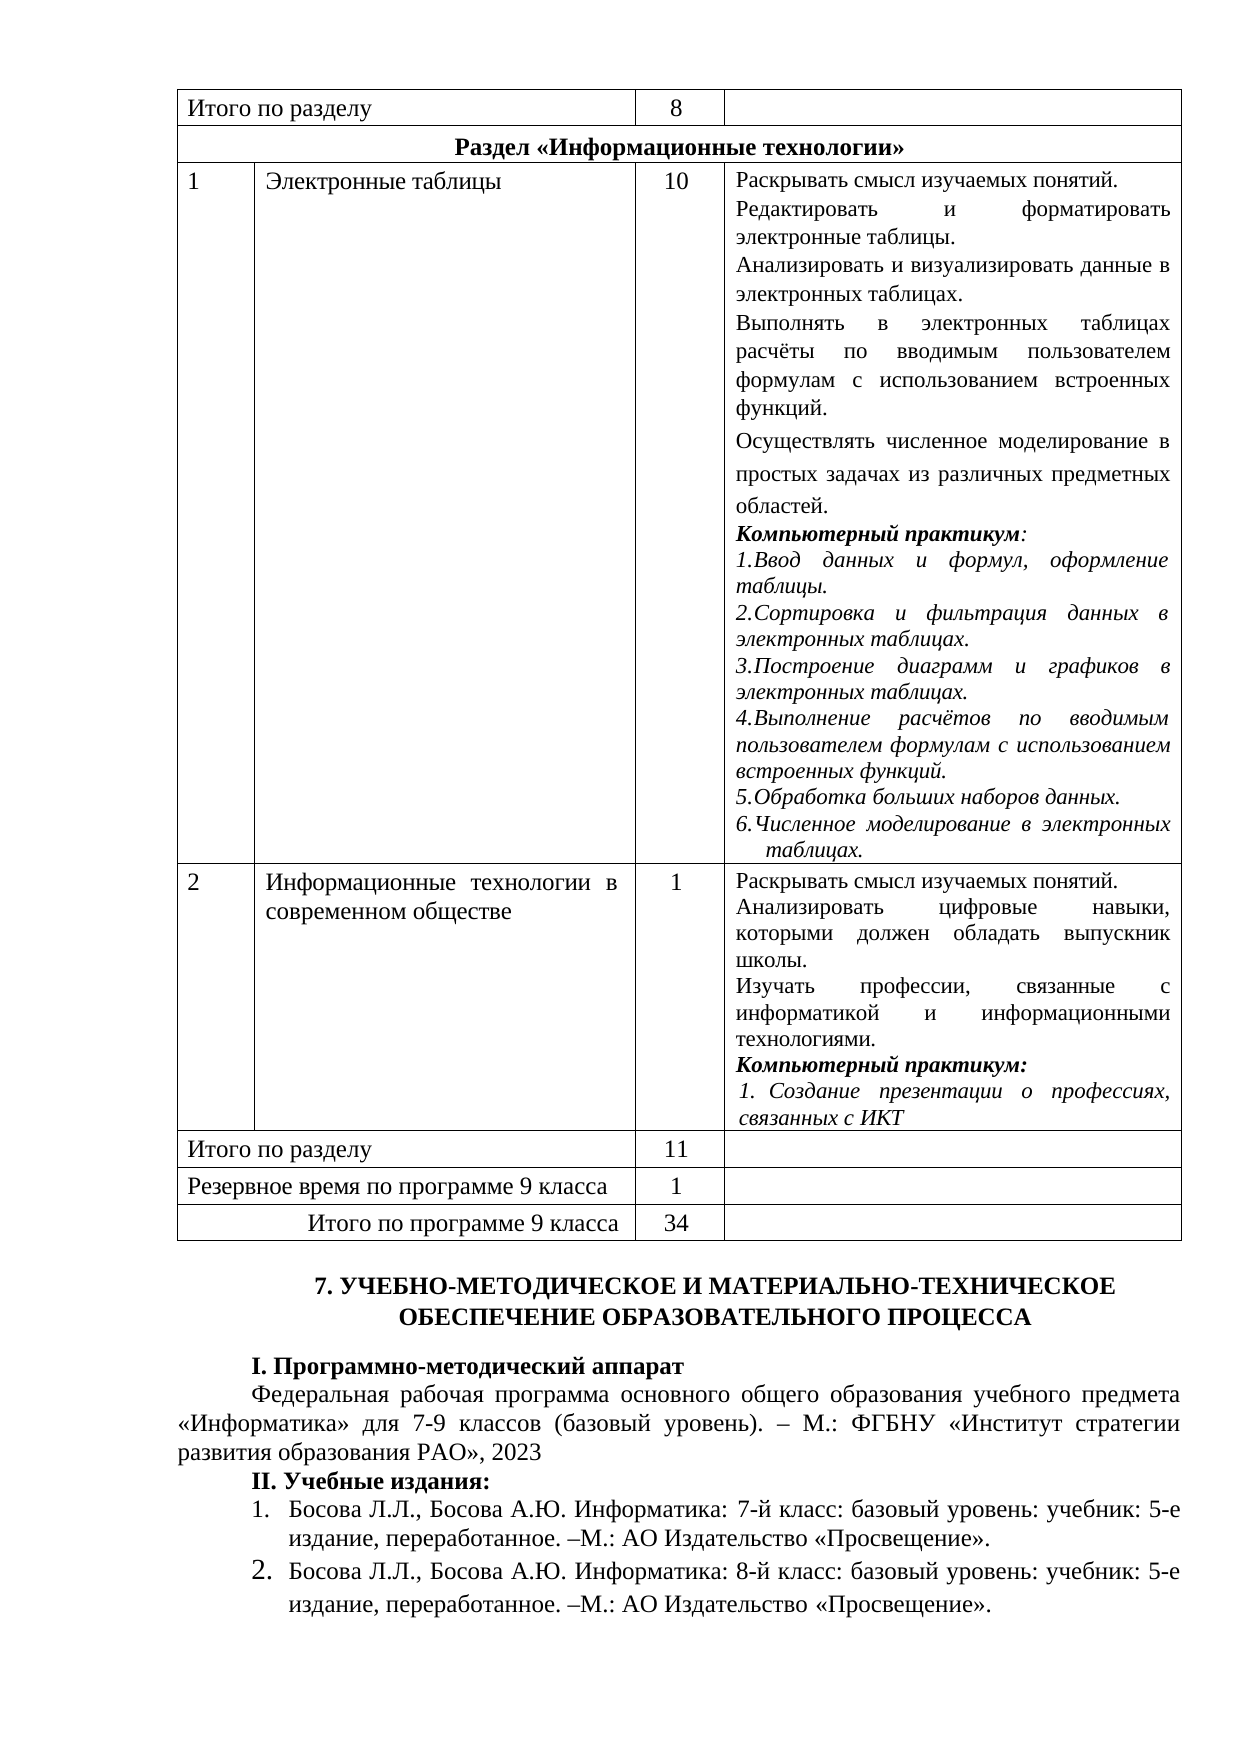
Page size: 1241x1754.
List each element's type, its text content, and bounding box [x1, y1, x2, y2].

table_cell [725, 1168, 1181, 1204]
list Босова Л.Л., Босова А.Ю. Информатика: 7-й класс: базовый уровень: учебник: 5-е издание, переработанное. –М.: АО Издательство «Просвещение». [251, 1494, 1181, 1552]
text I. Программно-методический аппарат [177, 1351, 1181, 1379]
list Босова Л.Л., Босова А.Ю. Информатика: 8-й класс: базовый уровень: учебник: 5-е издание, переработанное. –М.: АО Издательство «Просвещение». [251, 1552, 1181, 1619]
table_cell 8 [636, 90, 724, 125]
table_cell 2 [178, 864, 254, 1130]
table_cell Итого по разделу [178, 90, 635, 125]
table_cell [725, 1131, 1181, 1167]
text II. Учебные издания: [177, 1466, 1181, 1494]
table_cell Раздел «Информационные технологии» [178, 126, 1181, 162]
text 7. УЧЕБНО-МЕТОДИЧЕСКОЕ И МАТЕРИАЛЬНО-ТЕХНИЧЕСКОЕ [183, 1271, 1174, 1300]
table_cell 10 [636, 163, 724, 862]
table_cell Итого по разделу [178, 1131, 635, 1167]
table_cell Раскрывать смысл изучаемых понятий. Анализировать цифровые навыки, которыми должен обладать выпускник школы. Изучать профессии, связанные с информатикой и информационными технологиями. Компьютерный практикум: Создание презентации о профессиях, связанных с ИКТ [725, 864, 1181, 1130]
table_cell Итого по программе 9 класса [178, 1205, 635, 1240]
text ОБЕСПЕЧЕНИЕ ОБРАЗОВАТЕЛЬНОГО ПРОЦЕССА [183, 1302, 1174, 1330]
table_cell 1 [636, 864, 724, 1130]
table_cell Раскрывать смысл изучаемых понятий. Редактировать и форматировать электронные таблицы. Анализировать и визуализировать данные в электронных таблицах. Выполнять в электронных таблицах расчёты по вводимым пользователем формулам с использованием встроенных функций. Осуществлять численное моделирование в простых задачах из различных предметных областей. Компьютерный практикум: Ввод данных и формул, оформление таблицы. Сортировка и фильтрация данных в электронных таблицах. Построение диаграмм и графиков в электронных таблицах. Выполнение расчётов по вводимым пользователем формулам с использованием встроенных функций. Обработка больших наборов данных. Численное моделирование в электронных таблицах. [725, 163, 1181, 862]
table_cell Резервное время по программе 9 класса [178, 1168, 635, 1204]
table_cell [725, 1205, 1181, 1240]
table_cell Электронные таблицы [255, 163, 635, 862]
table_cell 11 [636, 1131, 724, 1167]
table_cell 34 [636, 1205, 724, 1240]
table_cell Информационные технологии в современном обществе [255, 864, 635, 1130]
text Федеральная рабочая программа основного общего образования учебного предмета «Информатика» для 7-9 классов (базовый уровень). – М.: ФГБНУ «Институт стратегии развития образования РАО», 2023 [177, 1379, 1181, 1466]
table_cell [725, 90, 1181, 125]
table_cell 1 [178, 163, 254, 862]
table_cell 1 [636, 1168, 724, 1204]
